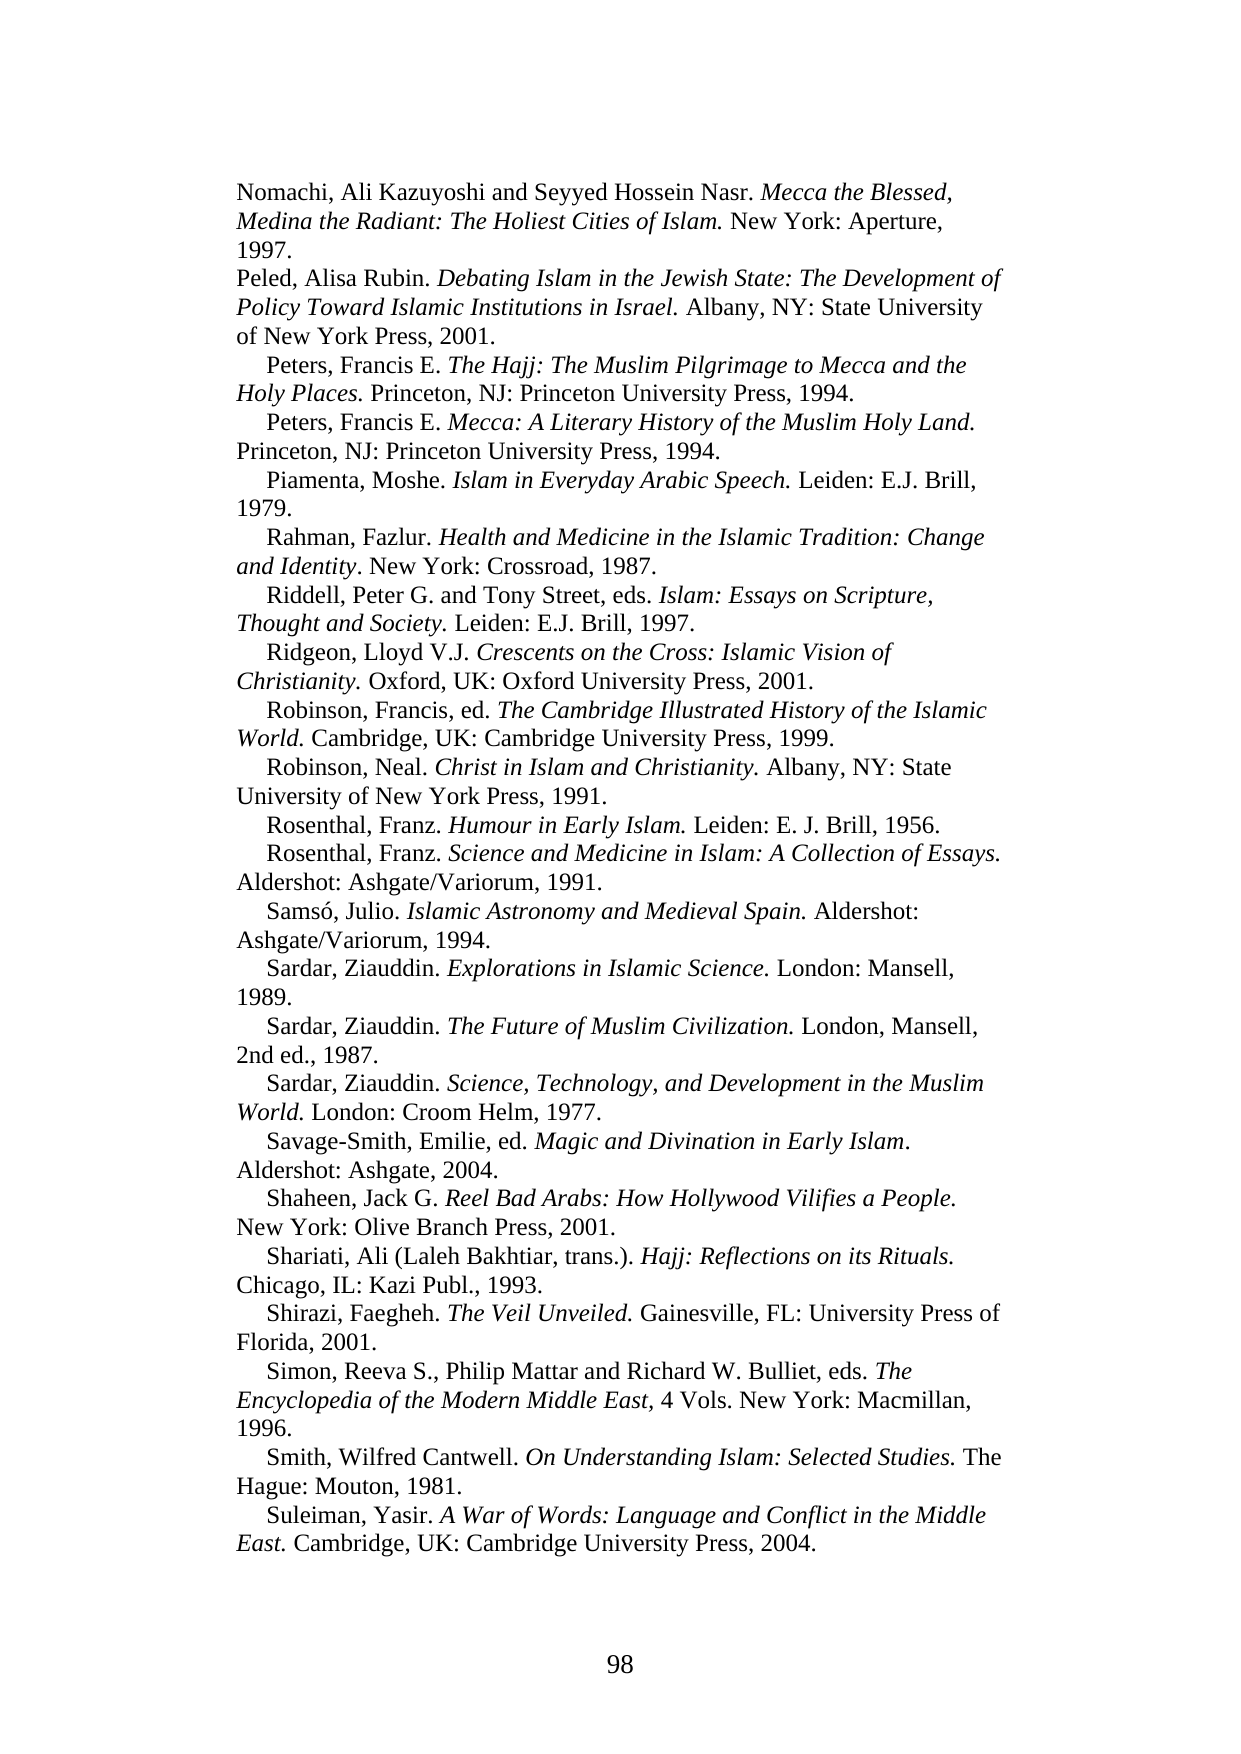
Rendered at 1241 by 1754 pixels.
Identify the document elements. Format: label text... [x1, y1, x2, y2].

text Nomachi, Ali Kazuyoshi and Seyyed Hossein Nasr. Mecca the Blessed, Medina the Radiant: The Holiest Cities of Islam. New York: Aperture, 1997. [236, 177, 1004, 263]
text Samsó, Julio. Islamic Astronomy and Medieval Spain. Aldershot: Ashgate/Variorum, 1994. [236, 896, 1004, 953]
text Peled, Alisa Rubin. Debating Islam in the Jewish State: The Development of Policy Toward Islamic Institutions in Israel. Albany, NY: State University of New York Press, 2001. [236, 263, 1004, 350]
text Piamenta, Moshe. Islam in Everyday Arabic Speech. Leiden: E.J. Brill, 1979. [236, 465, 1004, 522]
text Suleiman, Yasir. A War of Words: Language and Conflict in the Middle East. Cambridge, UK: Cambridge University Press, 2004. [236, 1500, 1004, 1557]
text Sardar, Ziauddin. Science, Technology, and Development in the Muslim World. London: Croom Helm, 1977. [236, 1068, 1004, 1126]
text Shirazi, Faegheh. The Veil Unveiled. Gainesville, FL: University Press of Florida, 2001. [236, 1298, 1004, 1356]
text Rosenthal, Franz. Humour in Early Islam. Leiden: E. J. Brill, 1956. [236, 810, 1004, 838]
text Rosenthal, Franz. Science and Medicine in Islam: A Collection of Essays. Aldershot: Ashgate/Variorum, 1991. [236, 838, 1004, 896]
text Simon, Reeva S., Philip Mattar and Richard W. Bulliet, eds. The Encyclopedia of the Modern Middle East, 4 Vols. New York: Macmillan, 1996. [236, 1356, 1004, 1442]
text Robinson, Francis, ed. The Cambridge Illustrated History of the Islamic World. Cambridge, UK: Cambridge University Press, 1999. [236, 695, 1004, 752]
text Sardar, Ziauddin. The Future of Muslim Civilization. London, Mansell, 2nd ed., 1987. [236, 1011, 1004, 1068]
text Robinson, Neal. Christ in Islam and Christianity. Albany, NY: State University of New York Press, 1991. [236, 752, 1004, 810]
text Smith, Wilfred Cantwell. On Understanding Islam: Selected Studies. The Hague: Mouton, 1981. [236, 1442, 1004, 1500]
text Shaheen, Jack G. Reel Bad Arabs: How Hollywood Vilifies a People. New York: Olive Branch Press, 2001. [236, 1183, 1004, 1241]
text Sardar, Ziauddin. Explorations in Islamic Science. London: Mansell, 1989. [236, 953, 1004, 1011]
text Savage-Smith, Emilie, ed. Magic and Divination in Early Islam. Aldershot: Ashgate, 2004. [236, 1126, 1004, 1183]
text Shariati, Ali (Laleh Bakhtiar, trans.). Hajj: Reflections on its Rituals. Chicago, IL: Kazi Publ., 1993. [236, 1241, 1004, 1298]
text Ridgeon, Lloyd V.J. Crescents on the Cross: Islamic Vision of Christianity. Oxford, UK: Oxford University Press, 2001. [236, 637, 1004, 695]
text Riddell, Peter G. and Tony Street, eds. Islam: Essays on Scripture, Thought and Society. Leiden: E.J. Brill, 1997. [236, 580, 1004, 637]
text Rahman, Fazlur. Health and Medicine in the Islamic Tradition: Change and Identity. New York: Crossroad, 1987. [236, 522, 1004, 580]
text Peters, Francis E. The Hajj: The Muslim Pilgrimage to Mecca and the Holy Places. Princeton, NJ: Princeton University Press, 1994. [236, 350, 1004, 407]
text Peters, Francis E. Mecca: A Literary History of the Muslim Holy Land. Princeton, NJ: Princeton University Press, 1994. [236, 407, 1004, 465]
